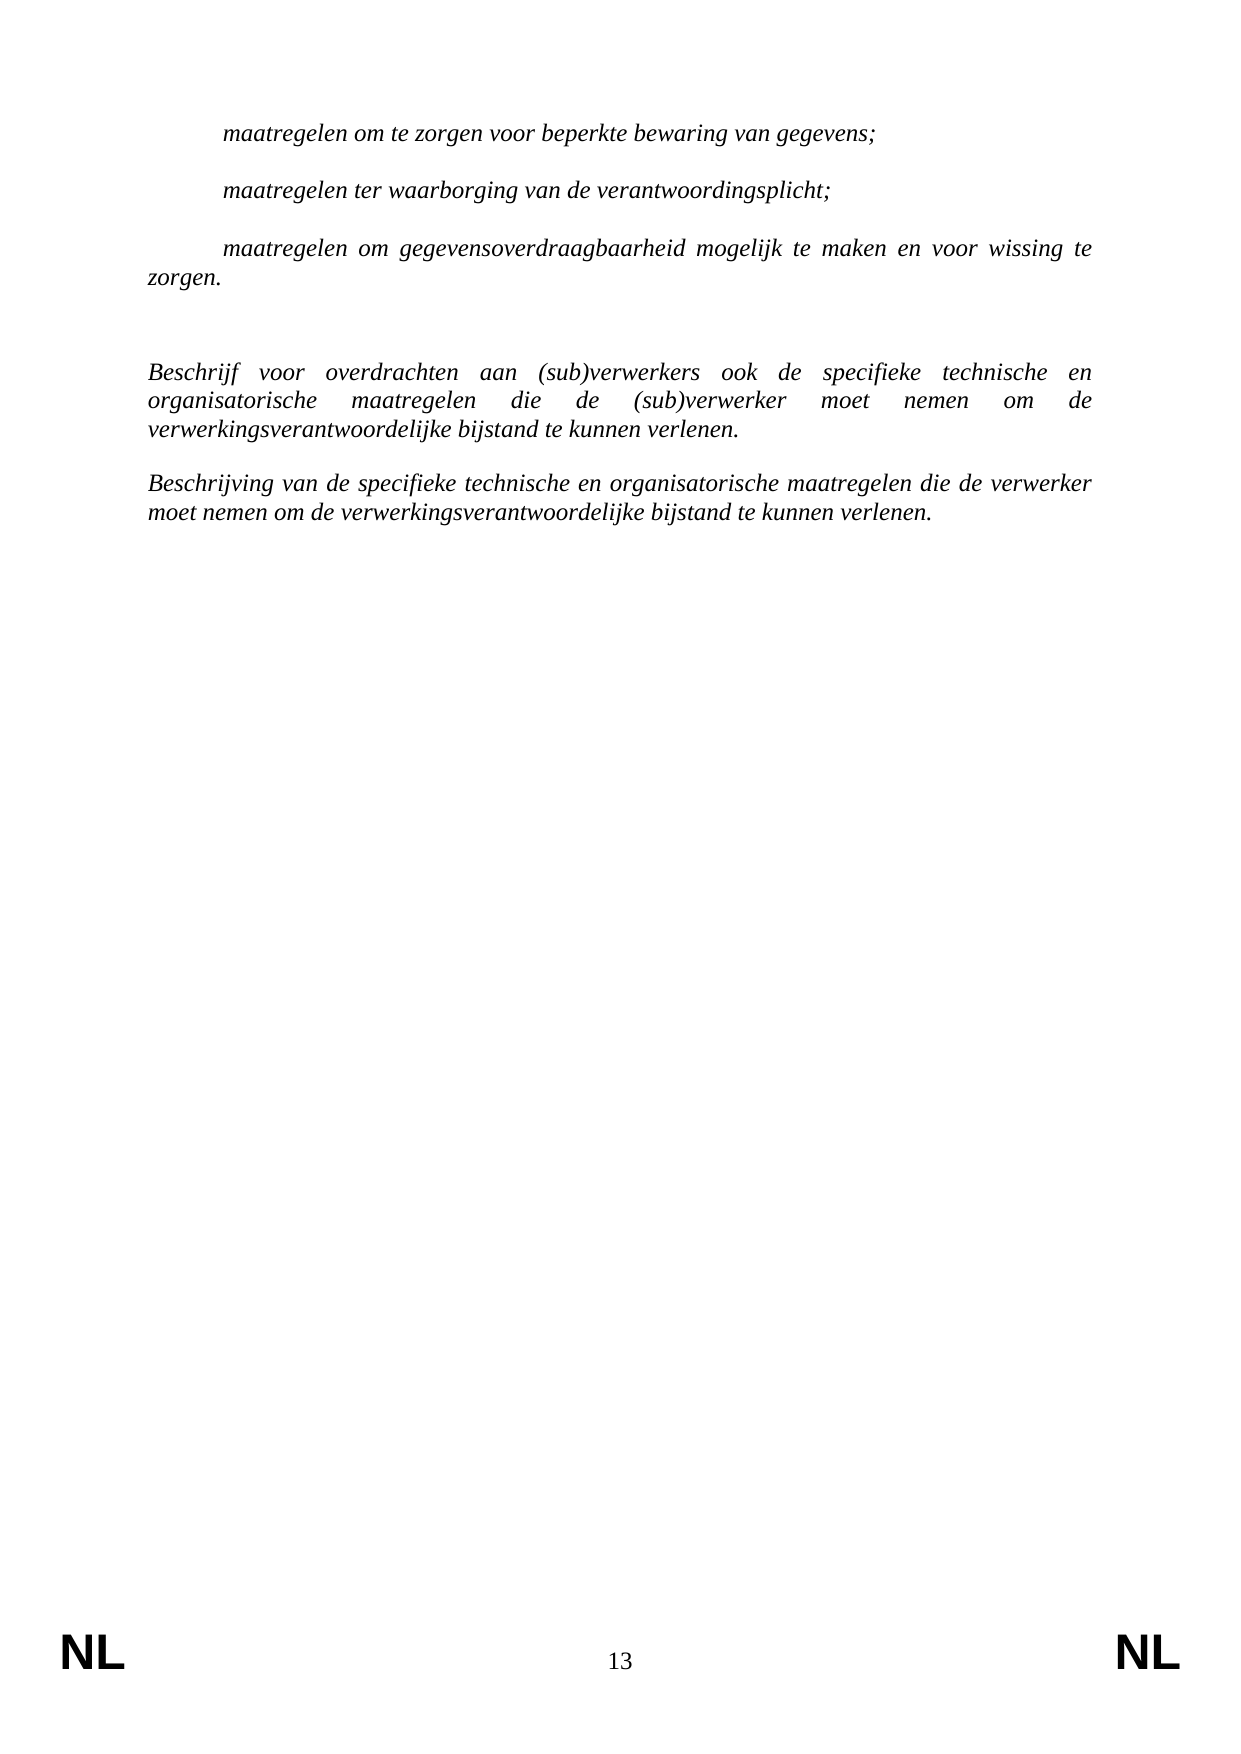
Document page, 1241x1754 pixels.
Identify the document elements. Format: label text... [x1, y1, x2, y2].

text maatregelen om gegevensoverdraagbaarheid mogelijk te maken en voor wissing te zorgen. [148, 233, 1093, 291]
text Beschrijving van de specifieke technische en organisatorische maatregelen die de verwerker moet nemen om de verwerkingsverantwoordelijke bijstand te kunnen verlenen. [148, 468, 1093, 526]
text maatregelen om te zorgen voor beperkte bewaring van gegevens; [148, 118, 1093, 147]
text Beschrijf voor overdrachten aan (sub)verwerkers ook de specifieke technische en organisatorische maatregelen die de (sub)verwerker moet nemen om de verwerkingsverantwoordelijke bijstand te kunnen verlenen. [148, 357, 1093, 443]
text maatregelen ter waarborging van de verantwoordingsplicht; [148, 176, 1093, 204]
